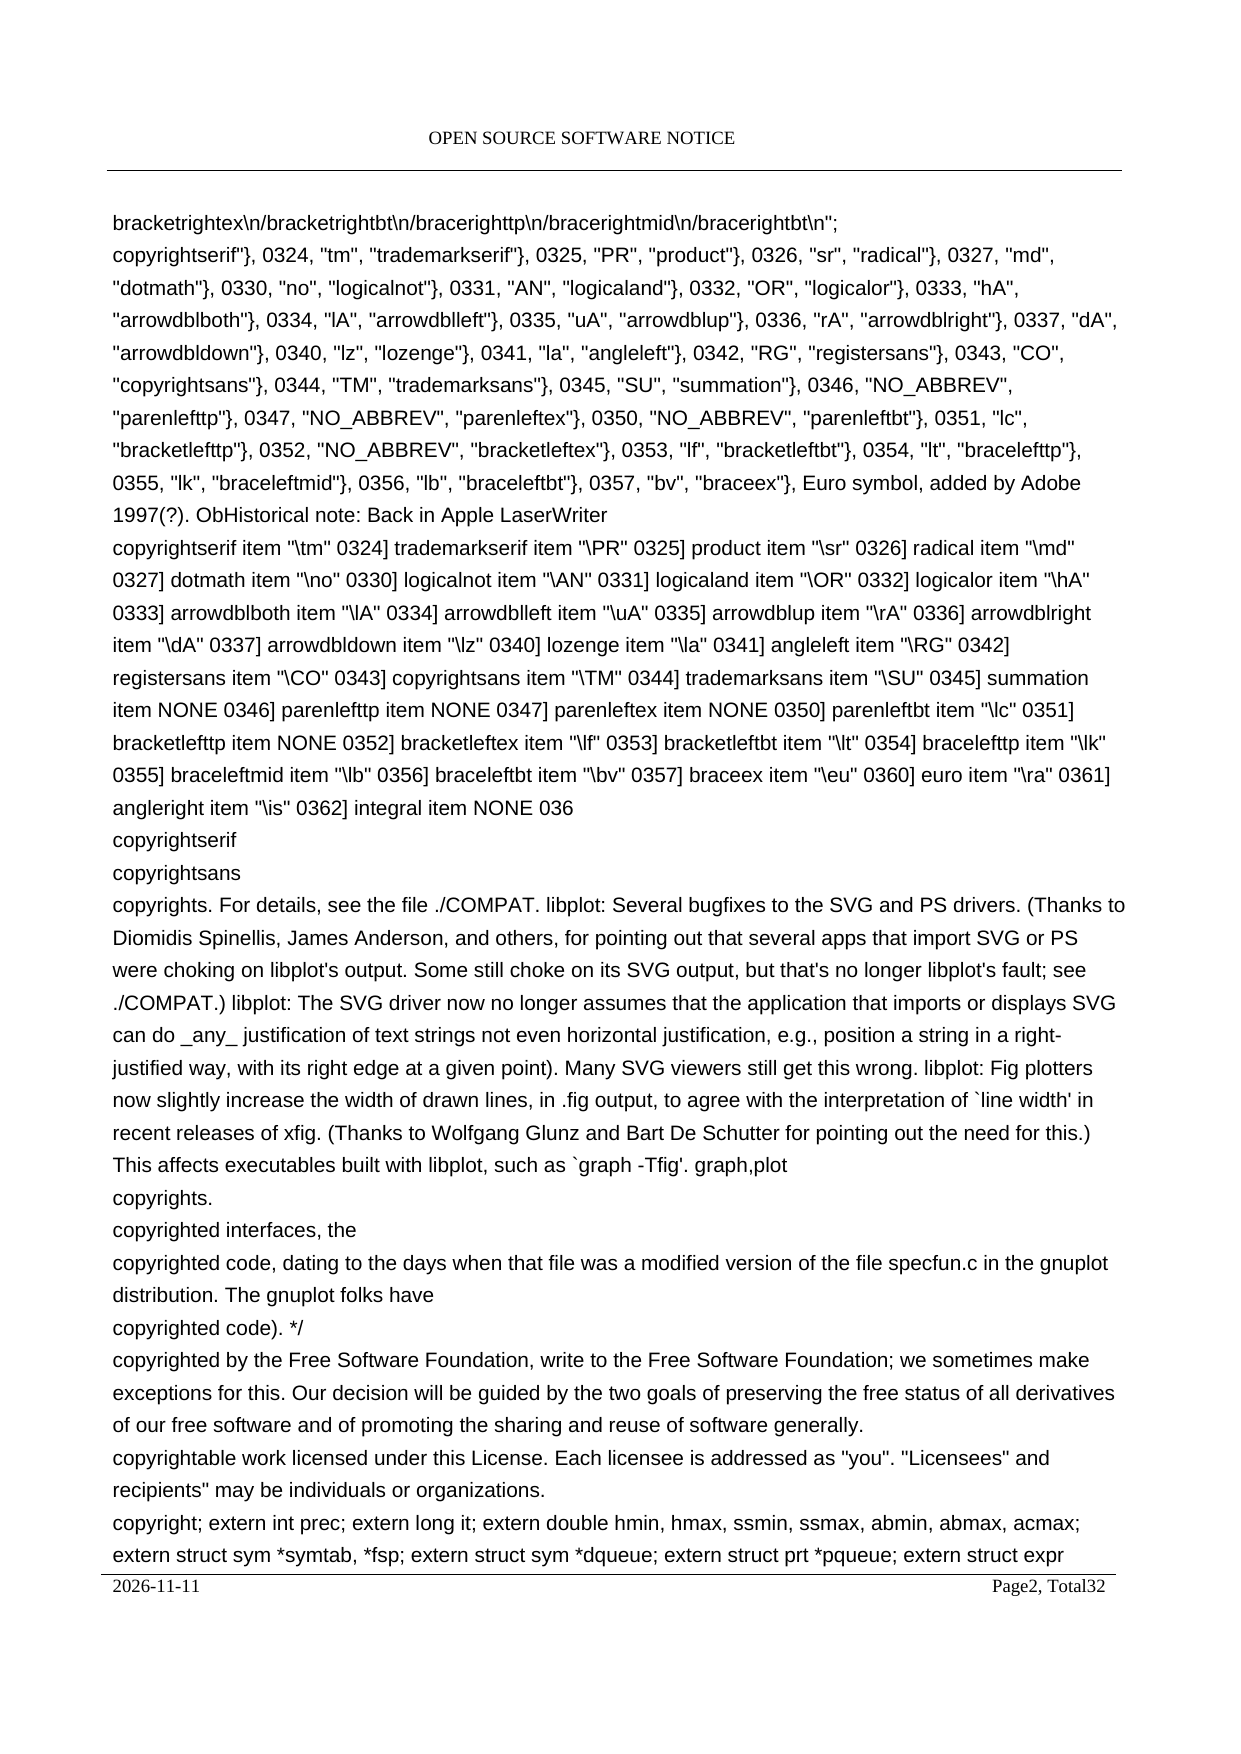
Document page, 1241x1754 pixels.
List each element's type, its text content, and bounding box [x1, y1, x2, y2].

text copyrightserif [112, 824, 1128, 856]
text copyrighted code). */ [112, 1311, 1128, 1344]
text copyrightserif"}, 0324, "tm", "trademarkserif"}, 0325, "PR", "product"}, 0326, "sr", "radical"}, 0327, "md", "dotmath"}, 0330, "no", "logicalnot"}, 0331, "AN", "logicaland"}, 0332, "OR", "logicalor"}, 0333, "hA", "arrowdblboth"}, 0334, "lA", "arrowdblleft"}, 0335, "uA", "arrowdblup"}, 0336, "rA", "arrowdblright"}, 0337, "dA", "arrowdbldown"}, 0340, "lz", "lozenge"}, 0341, "la", "angleleft"}, 0342, "RG", "registersans"}, 0343, "CO", "copyrightsans"}, 0344, "TM", "trademarksans"}, 0345, "SU", "summation"}, 0346, "NO_ABBREV", "parenlefttp"}, 0347, "NO_ABBREV", "parenleftex"}, 0350, "NO_ABBREV", "parenleftbt"}, 0351, "lc", "bracketlefttp"}, 0352, "NO_ABBREV", "bracketleftex"}, 0353, "lf", "bracketleftbt"}, 0354, "lt", "bracelefttp"}, 0355, "lk", "braceleftmid"}, 0356, "lb", "braceleftbt"}, 0357, "bv", "braceex"}, Euro symbol, added by Adobe 1997(?). ObHistorical note: Back in Apple LaserWriter [112, 239, 1128, 531]
text copyrightsans [112, 856, 1128, 889]
text copyrightserif item "\tm" 0324] trademarkserif item "\PR" 0325] product item "\sr" 0326] radical item "\md" 0327] dotmath item "\no" 0330] logicalnot item "\AN" 0331] logicaland item "\OR" 0332] logicalor item "\hA" 0333] arrowdblboth item "\lA" 0334] arrowdblleft item "\uA" 0335] arrowdblup item "\rA" 0336] arrowdblright item "\dA" 0337] arrowdbldown item "\lz" 0340] lozenge item "\la" 0341] angleleft item "\RG" 0342] registersans item "\CO" 0343] copyrightsans item "\TM" 0344] trademarksans item "\SU" 0345] summation item NONE 0346] parenlefttp item NONE 0347] parenleftex item NONE 0350] parenleftbt item "\lc" 0351] bracketlefttp item NONE 0352] bracketleftex item "\lf" 0353] bracketleftbt item "\lt" 0354] bracelefttp item "\lk" 0355] braceleftmid item "\lb" 0356] braceleftbt item "\bv" 0357] braceex item "\eu" 0360] euro item "\ra" 0361] angleright item "\is" 0362] integral item NONE 036 [112, 531, 1128, 824]
text copyrightable work licensed under this License. Each licensee is addressed as "you". "Licensees" and recipients" may be individuals or organizations. [112, 1441, 1128, 1506]
text copyrighted by the Free Software Foundation, write to the Free Software Foundation; we sometimes make exceptions for this. Our decision will be guided by the two goals of preserving the free status of all derivatives of our free software and of promoting the sharing and reuse of software generally. [112, 1344, 1128, 1441]
text copyrighted code, dating to the days when that file was a modified version of the file specfun.c in the gnuplot distribution. The gnuplot folks have [112, 1246, 1128, 1311]
text copyrights. For details, see the file ./COMPAT. libplot: Several bugfixes to the SVG and PS drivers. (Thanks to Diomidis Spinellis, James Anderson, and others, for pointing out that several apps that import SVG or PS were choking on libplot's output. Some still choke on its SVG output, but that's no longer libplot's fault; see ./COMPAT.) libplot: The SVG driver now no longer assumes that the application that imports or displays SVG can do _any_ justification of text strings not even horizontal justification, e.g., position a string in a right-justified way, with its right edge at a given point). Many SVG viewers still get this wrong. libplot: Fig plotters now slightly increase the width of drawn lines, in .fig output, to agree with the interpretation of `line width' in recent releases of xfig. (Thanks to Wolfgang Glunz and Bart De Schutter for pointing out the need for this.) This affects executables built with libplot, such as `graph -Tfig'. graph,plot [112, 889, 1128, 1181]
text copyrighted interfaces, the [112, 1214, 1128, 1246]
text copyrights. [112, 1181, 1128, 1214]
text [112, 206, 1128, 239]
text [112, 1506, 1128, 1571]
